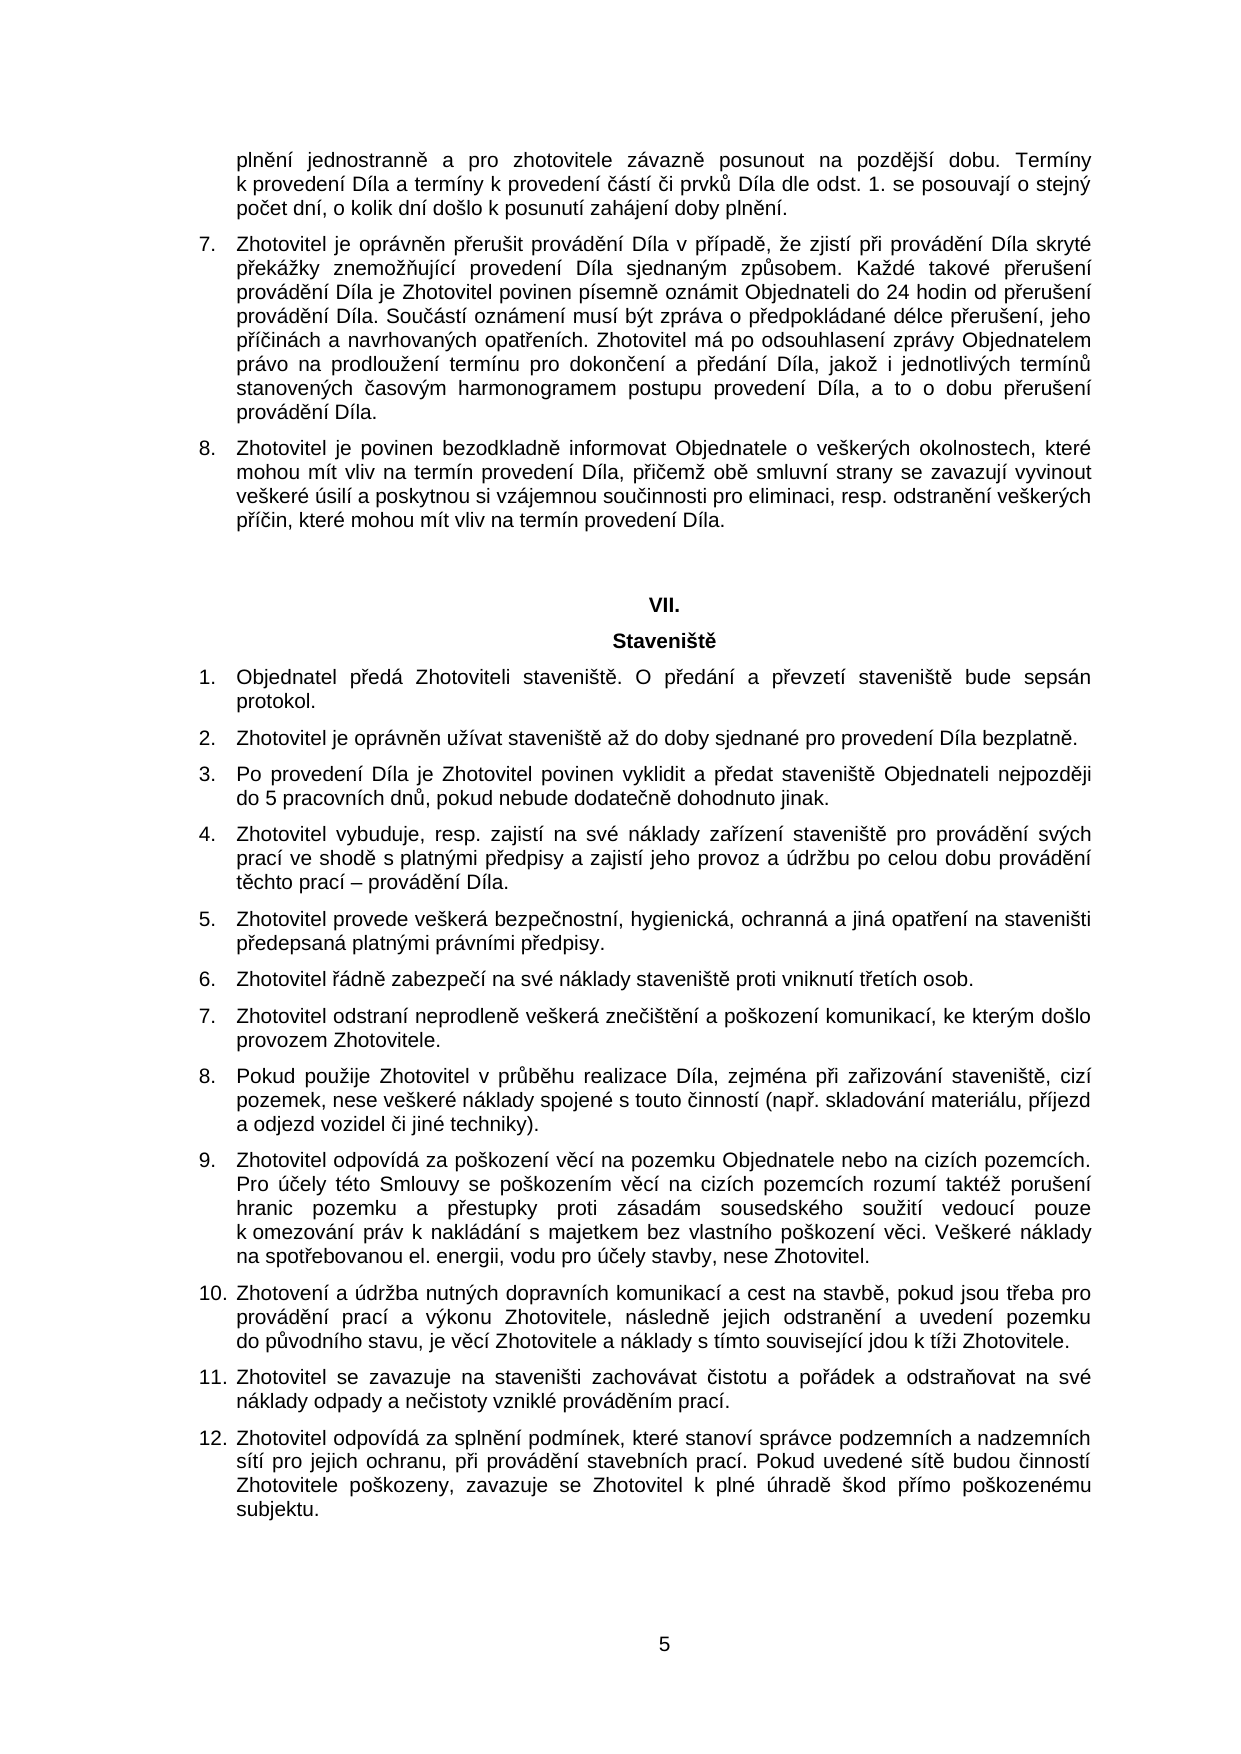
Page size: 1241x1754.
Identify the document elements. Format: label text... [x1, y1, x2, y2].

list Zhotovitel odpovídá za poškození věcí na pozemku Objednatele nebo na cizích pozemcích. Pro účely této Smlouvy se poškozením věcí na cizích pozemcích rozumí taktéž porušení hranic pozemku a přestupky proti zásadám sousedského soužití vedoucí pouze k omezování práv k nakládání s majetkem bez vlastního poškození věci. Veškeré náklady na spotřebovanou el. energii, vodu pro účely stavby, nese Zhotovitel. [199, 1148, 1092, 1268]
list Objednatel předá Zhotoviteli staveniště. O předání a převzetí staveniště bude sepsán protokol. [199, 665, 1092, 713]
list Zhotovitel je oprávněn užívat staveniště až do doby sjednané pro provedení Díla bezplatně. [199, 725, 1092, 749]
list Zhotovitel je oprávněn přerušit provádění Díla v případě, že zjistí při provádění Díla skryté překážky znemožňující provedení Díla sjednaným způsobem. Každé takové přerušení provádění Díla je Zhotovitel povinen písemně oznámit Objednateli do 24 hodin od přerušení provádění Díla. Součástí oznámení musí být zpráva o předpokládané délce přerušení, jeho příčinách a navrhovaných opatřeních. Zhotovitel má po odsouhlasení zprávy Objednatelem právo na prodloužení termínu pro dokončení a předání Díla, jakož i jednotlivých termínů stanovených časovým harmonogramem postupu provedení Díla, a to o dobu přerušení provádění Díla. [199, 232, 1092, 424]
list Zhotovitel odpovídá za splnění podmínek, které stanoví správce podzemních a nadzemních sítí pro jejich ochranu, při provádění stavebních prací. Pokud uvedené sítě budou činností Zhotovitele poškozeny, zavazuje se Zhotovitel k plné úhradě škod přímo poškozenému subjektu. [199, 1425, 1092, 1521]
text Staveniště [236, 629, 1092, 653]
list Zhotovitel je povinen bezodkladně informovat Objednatele o veškerých okolnostech, které mohou mít vliv na termín provedení Díla, přičemž obě smluvní strany se zavazují vyvinout veškeré úsilí a poskytnou si vzájemnou součinnosti pro eliminaci, resp. odstranění veškerých příčin, které mohou mít vliv na termín provedení Díla. [199, 436, 1092, 532]
list Zhotovitel se zavazuje na staveništi zachovávat čistotu a pořádek a odstraňovat na své náklady odpady a nečistoty vzniklé prováděním prací. [199, 1365, 1092, 1413]
list Zhotovitel řádně zabezpečí na své náklady staveniště proti vniknutí třetích osob. [199, 967, 1092, 991]
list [199, 148, 1092, 219]
list Zhotovitel provede veškerá bezpečnostní, hygienická, ochranná a jiná opatření na staveništi předepsaná platnými právními předpisy. [199, 907, 1092, 954]
list Zhotovitel odstraní neprodleně veškerá znečištění a poškození komunikací, ke kterým došlo provozem Zhotovitele. [199, 1003, 1092, 1051]
text VII. [236, 593, 1092, 617]
list Po provedení Díla je Zhotovitel povinen vyklidit a předat staveniště Objednateli nejpozději do 5 pracovních dnů, pokud nebude dodatečně dohodnuto jinak. [199, 762, 1092, 810]
list Zhotovitel vybuduje, resp. zajistí na své náklady zařízení staveniště pro provádění svých prací ve shodě s platnými předpisy a zajistí jeho provoz a údržbu po celou dobu provádění těchto prací – provádění Díla. [199, 822, 1092, 894]
list Zhotovení a údržba nutných dopravních komunikací a cest na stavbě, pokud jsou třeba pro provádění prací a výkonu Zhotovitele, následně jejich odstranění a uvedení pozemku do původního stavu, je věcí Zhotovitele a náklady s tímto související jdou k tíži Zhotovitele. [199, 1281, 1092, 1352]
list Pokud použije Zhotovitel v průběhu realizace Díla, zejména při zařizování staveniště, cizí pozemek, nese veškeré náklady spojené s touto činností (např. skladování materiálu, příjezd a odjezd vozidel či jiné techniky). [199, 1064, 1092, 1136]
